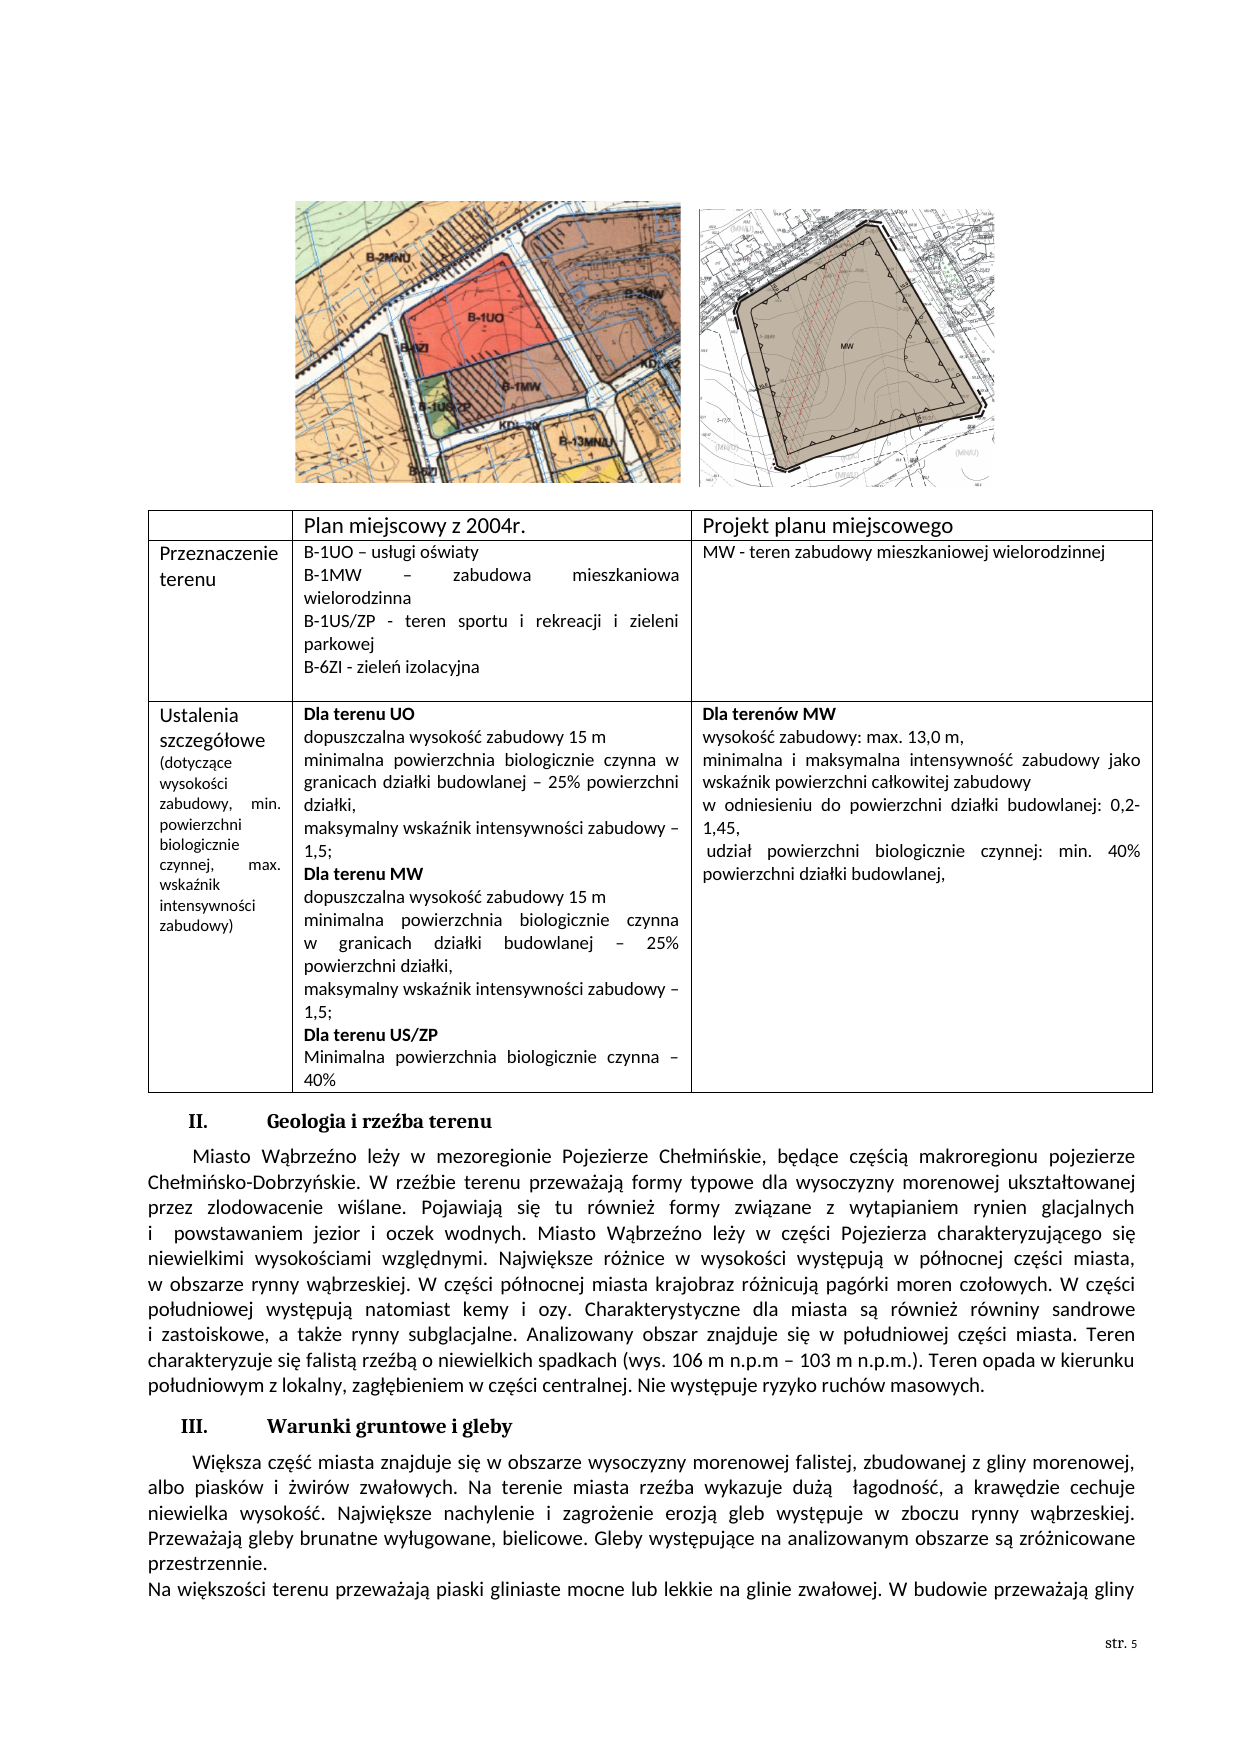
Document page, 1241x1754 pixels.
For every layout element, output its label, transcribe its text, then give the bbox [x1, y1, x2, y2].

table_cell B-1UO – usługi oświaty B-1MW – zabudowa mieszkaniowa wielorodzinna B-1US/ZP - teren sportu i rekreacji i zieleni parkowej B-6ZI - zieleń izolacyjna [293, 541, 691, 701]
table_header Projekt planu miejscowego [692, 511, 1152, 539]
picture [699, 209, 995, 487]
picture [295, 201, 681, 483]
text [148, 1449, 1137, 1601]
subtitle Geologia i rzeźba terenu [208, 1109, 1137, 1133]
text Miasto Wąbrzeźno leży w mezoregionie Pojezierze Chełmińskie, będące częścią makroregionu pojezierze Chełmińsko-Dobrzyńskie. W rzeźbie terenu przeważają formy typowe dla wysoczyzny morenowej ukształtowanej przez zlodowacenie wiślane. Pojawiają się tu również formy związane z wytapianiem rynien glacjalnych i powstawaniem jezior i oczek wodnych. Miasto Wąbrzeźno leży w części Pojezierza charakteryzującego się niewielkimi wysokościami względnymi. Największe różnice w wysokości występują w północnej części miasta, w obszarze rynny wąbrzeskiej. W części północnej miasta krajobraz różnicują pagórki moren czołowych. W części południowej występują natomiast kemy i ozy. Charakterystyczne dla miasta są również równiny sandrowe i zastoiskowe, a także rynny subglacjalne. Analizowany obszar znajduje się w południowej części miasta. Teren charakteryzuje się falistą rzeźbą o niewielkich spadkach (wys. 106 m n.p.m – 103 m n.p.m.). Teren opada w kierunku południowym z lokalny, zagłębieniem w części centralnej. Nie występuje ryzyko ruchów masowych. [148, 1144, 1137, 1398]
subtitle Warunki gruntowe i gleby [208, 1414, 1137, 1438]
table_cell Dla terenów MW wysokość zabudowy: max. 13,0 m, minimalna i maksymalna intensywność zabudowy jako wskaźnik powierzchni całkowitej zabudowy w odniesieniu do powierzchni działki budowlanej: 0,2-1,45, udział powierzchni biologicznie czynnej: min. 40% powierzchni działki budowlanej, [692, 702, 1152, 1092]
table_header Plan miejscowy z 2004r. [293, 511, 691, 539]
table_header [149, 511, 292, 539]
table_cell Dla terenu UO dopuszczalna wysokość zabudowy 15 m minimalna powierzchnia biologicznie czynna w granicach działki budowlanej – 25% powierzchni działki, maksymalny wskaźnik intensywności zabudowy – 1,5; Dla terenu MW dopuszczalna wysokość zabudowy 15 m minimalna powierzchnia biologicznie czynna w granicach działki budowlanej – 25% powierzchni działki, maksymalny wskaźnik intensywności zabudowy – 1,5; Dla terenu US/ZP Minimalna powierzchnia biologicznie czynna – 40% [293, 702, 691, 1092]
table_cell MW - teren zabudowy mieszkaniowej wielorodzinnej [692, 541, 1152, 701]
table_cell Ustalenia szczegółowe (dotyczące wysokości zabudowy, min. powierzchni biologicznie czynnej, max. wskaźnik intensywności zabudowy) [149, 702, 292, 1092]
table_cell Przeznaczenie terenu [149, 541, 292, 701]
